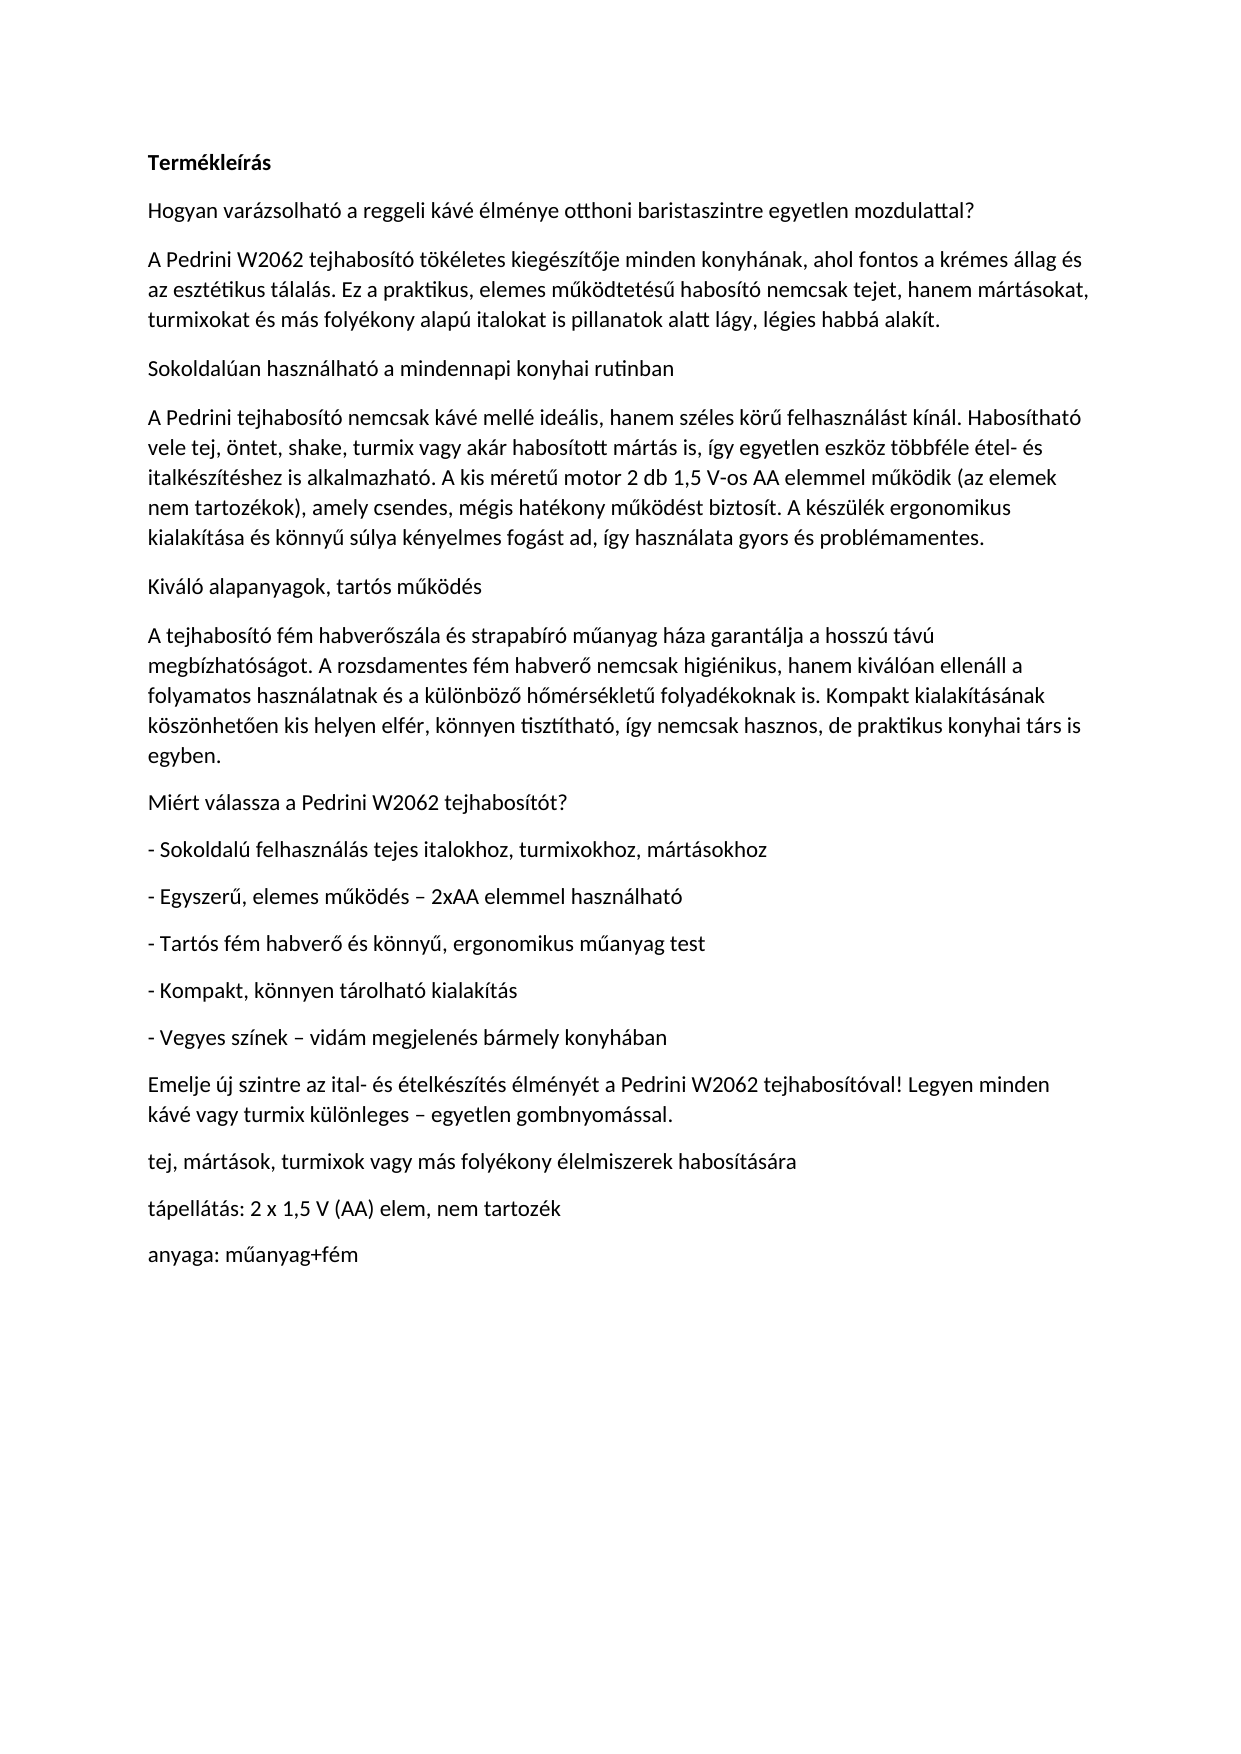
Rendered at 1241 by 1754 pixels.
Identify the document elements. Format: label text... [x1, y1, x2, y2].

text anyaga: műanyag+fém [148, 1241, 1093, 1268]
text Miért válassza a Pedrini W2062 tejhabosítót? [148, 788, 1093, 816]
text Termékleírás [148, 148, 1093, 176]
text - Sokoldalú felhasználás tejes italokhoz, turmixokhoz, mártásokhoz [148, 835, 1093, 863]
text tápellátás: 2 x 1,5 V (AA) elem, nem tartozék [148, 1194, 1093, 1222]
text tej, mártások, turmixok vagy más folyékony élelmiszerek habosítására [148, 1147, 1093, 1175]
text A Pedrini tejhabosító nemcsak kávé mellé ideális, hanem széles körű felhasználást kínál. Habosítható vele tej, öntet, shake, turmix vagy akár habosított mártás is, így egyetlen eszköz többféle étel- és italkészítéshez is alkalmazható. A kis méretű motor 2 db 1,5 V-os AA elemmel működik (az elemek nem tartozékok), amely csendes, mégis hatékony működést biztosít. A készülék ergonomikus kialakítása és könnyű súlya kényelmes fogást ad, így használata gyors és problémamentes. [148, 403, 1093, 551]
text Hogyan varázsolható a reggeli kávé élménye otthoni baristaszintre egyetlen mozdulattal? [148, 194, 1093, 226]
text Emelje új szintre az ital- és ételkészítés élményét a Pedrini W2062 tejhabosítóval! Legyen minden kávé vagy turmix különleges – egyetlen gombnyomással. [148, 1070, 1093, 1128]
text - Vegyes színek – vidám megjelenés bármely konyhában [148, 1023, 1093, 1051]
text Sokoldalúan használható a mindennapi konyhai rutinban [148, 352, 1093, 383]
text - Kompakt, könnyen tárolható kialakítás [148, 976, 1093, 1004]
text - Tartós fém habverő és könnyű, ergonomikus műanyag test [148, 929, 1093, 957]
text - Egyszerű, elemes működés – 2xAA elemmel használható [148, 882, 1093, 910]
text Kiváló alapanyagok, tartós működés [148, 570, 1093, 602]
text A Pedrini W2062 tejhabosító tökéletes kiegészítője minden konyhának, ahol fontos a krémes állag és az esztétikus tálalás. Ez a praktikus, elemes működtetésű habosító nemcsak tejet, hanem mártásokat, turmixokat és más folyékony alapú italokat is pillanatok alatt lágy, légies habbá alakít. [148, 245, 1093, 333]
text A tejhabosító fém habverőszála és strapabíró műanyag háza garantálja a hosszú távú megbízhatóságot. A rozsdamentes fém habverő nemcsak higiénikus, hanem kiválóan ellenáll a folyamatos használatnak és a különböző hőmérsékletű folyadékoknak is. Kompakt kialakításának köszönhetően kis helyen elfér, könnyen tisztítható, így nemcsak hasznos, de praktikus konyhai társ is egyben. [148, 621, 1093, 769]
